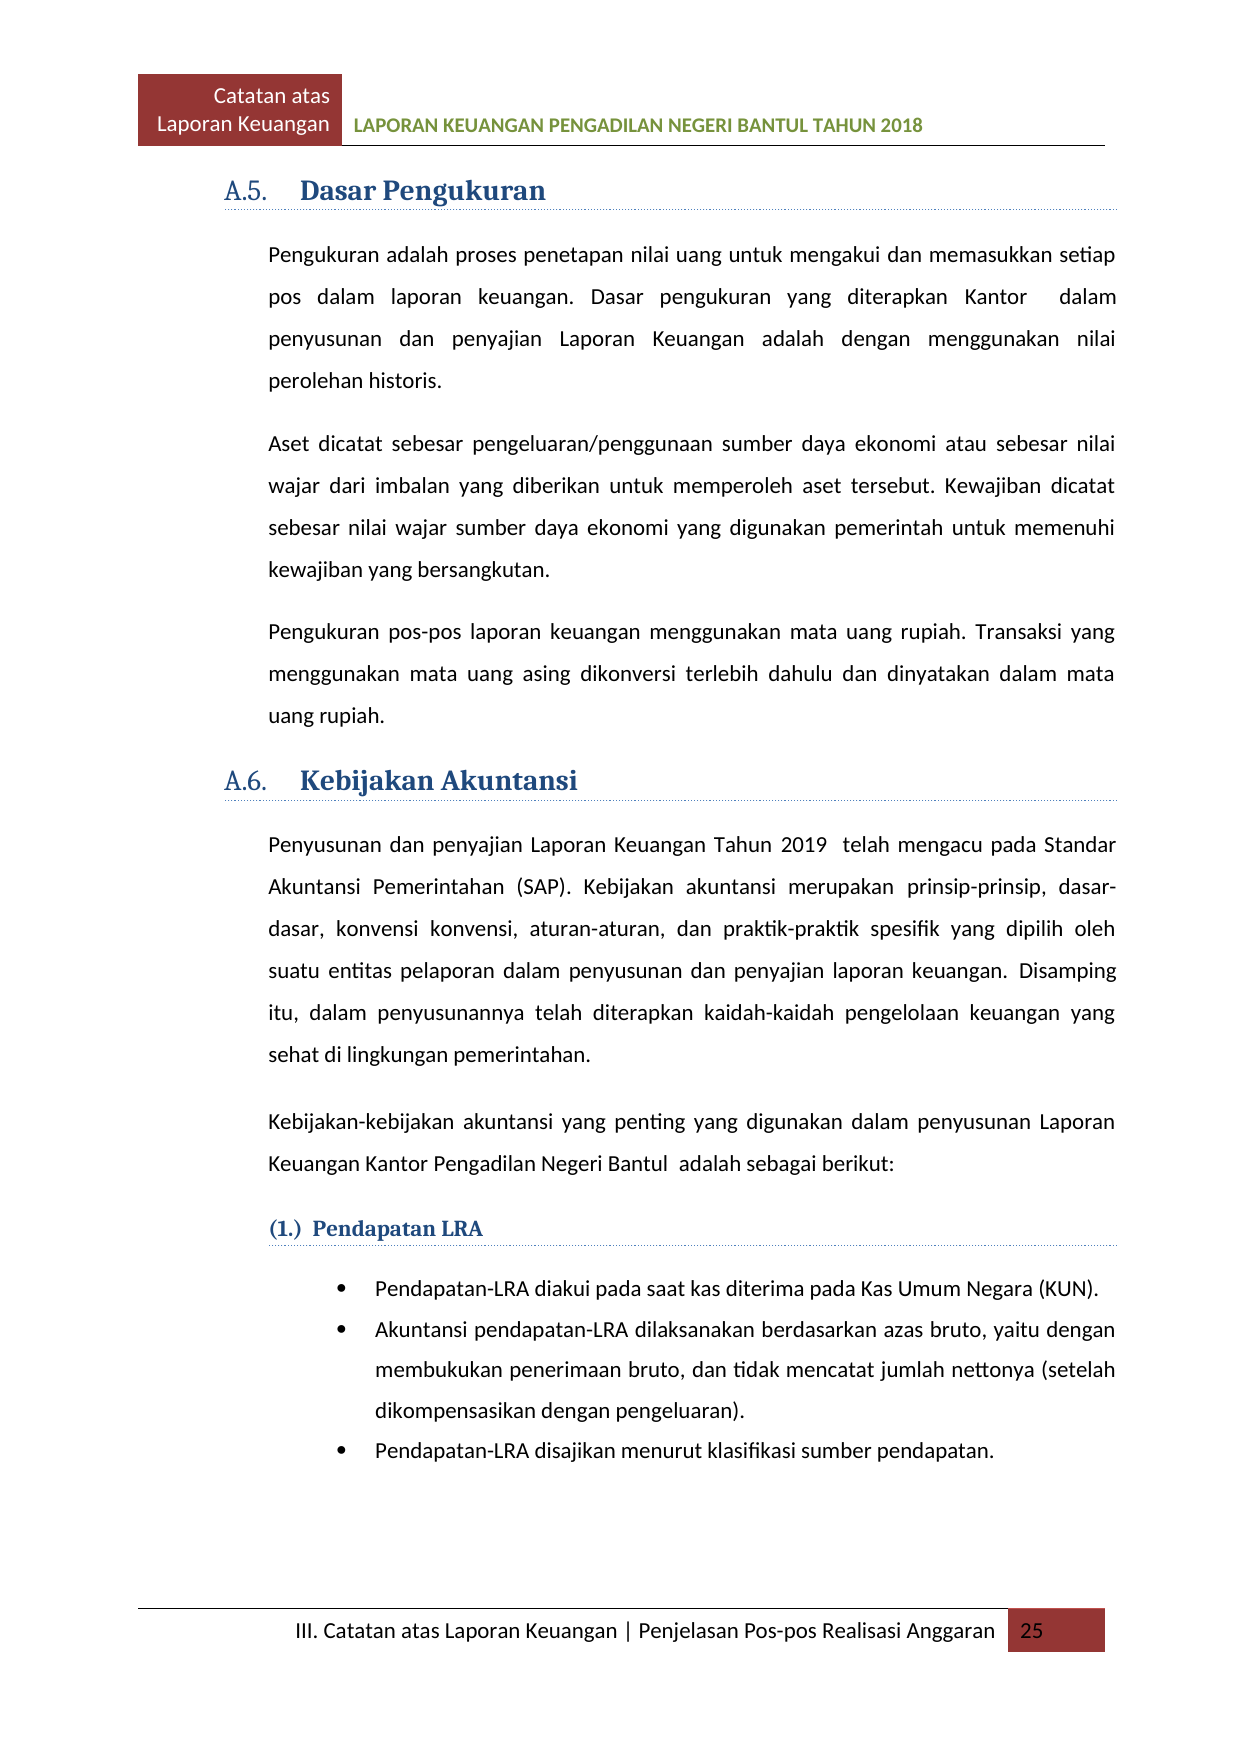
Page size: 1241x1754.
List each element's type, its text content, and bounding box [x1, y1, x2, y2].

text Aset dicatat sebesar pengeluaran/penggunaan sumber daya ekonomi atau sebesar nilai wajar dari imbalan yang diberikan untuk memperoleh aset tersebut. Kewajiban dicatat sebesar nilai wajar sumber daya ekonomi yang digunakan pemerintah untuk memenuhi kewajiban yang bersangkutan. [268, 429, 1117, 583]
text Pengukuran adalah proses penetapan nilai uang untuk mengakui dan memasukkan setiap pos dalam laporan keuangan. Dasar pengukuran yang diterapkan Kantor dalam penyusunan dan penyajian Laporan Keuangan adalah dengan menggunakan nilai perolehan historis. [268, 240, 1117, 394]
text Pengukuran pos-pos laporan keuangan menggunakan mata uang rupiah. Transaksi yang menggunakan mata uang asing dikonversi terlebih dahulu dan dinyatakan dalam mata uang rupiah. [268, 617, 1117, 729]
text Kebijakan-kebijakan akuntansi yang penting yang digunakan dalam penyusunan Laporan Keuangan Kantor Pengadilan Negeri Bantul adalah sebagai berikut: [268, 1107, 1117, 1177]
text Penyusunan dan penyajian Laporan Keuangan Tahun 2019 telah mengacu pada Standar Akuntansi Pemerintahan (SAP). Kebijakan akuntansi merupakan prinsip-prinsip, dasar-dasar, konvensi konvensi, aturan-aturan, dan praktik-praktik spesifik yang dipilih oleh suatu entitas pelaporan dalam penyusunan dan penyajian laporan keuangan. Disamping itu, dalam penyusunannya telah diterapkan kaidah-kaidah pengelolaan keuangan yang sehat di lingkungan pemerintahan. [268, 830, 1117, 1068]
list Pendapatan-LRA disajikan menurut klasifikasi sumber pendapatan. [337, 1437, 1117, 1464]
list Pendapatan-LRA diakui pada saat kas diterima pada Kas Umum Negara (KUN). [337, 1274, 1117, 1302]
subtitle Kebijakan Akuntansi [224, 764, 1117, 800]
subtitle Dasar Pengukuran [224, 174, 1117, 210]
subtitle Pendapatan LRA [268, 1216, 1117, 1245]
list Akuntansi pendapatan-LRA dilaksanakan berdasarkan azas bruto, yaitu dengan membukukan penerimaan bruto, dan tidak mencatat jumlah nettonya (setelah dikompensasikan dengan pengeluaran). [337, 1315, 1117, 1424]
